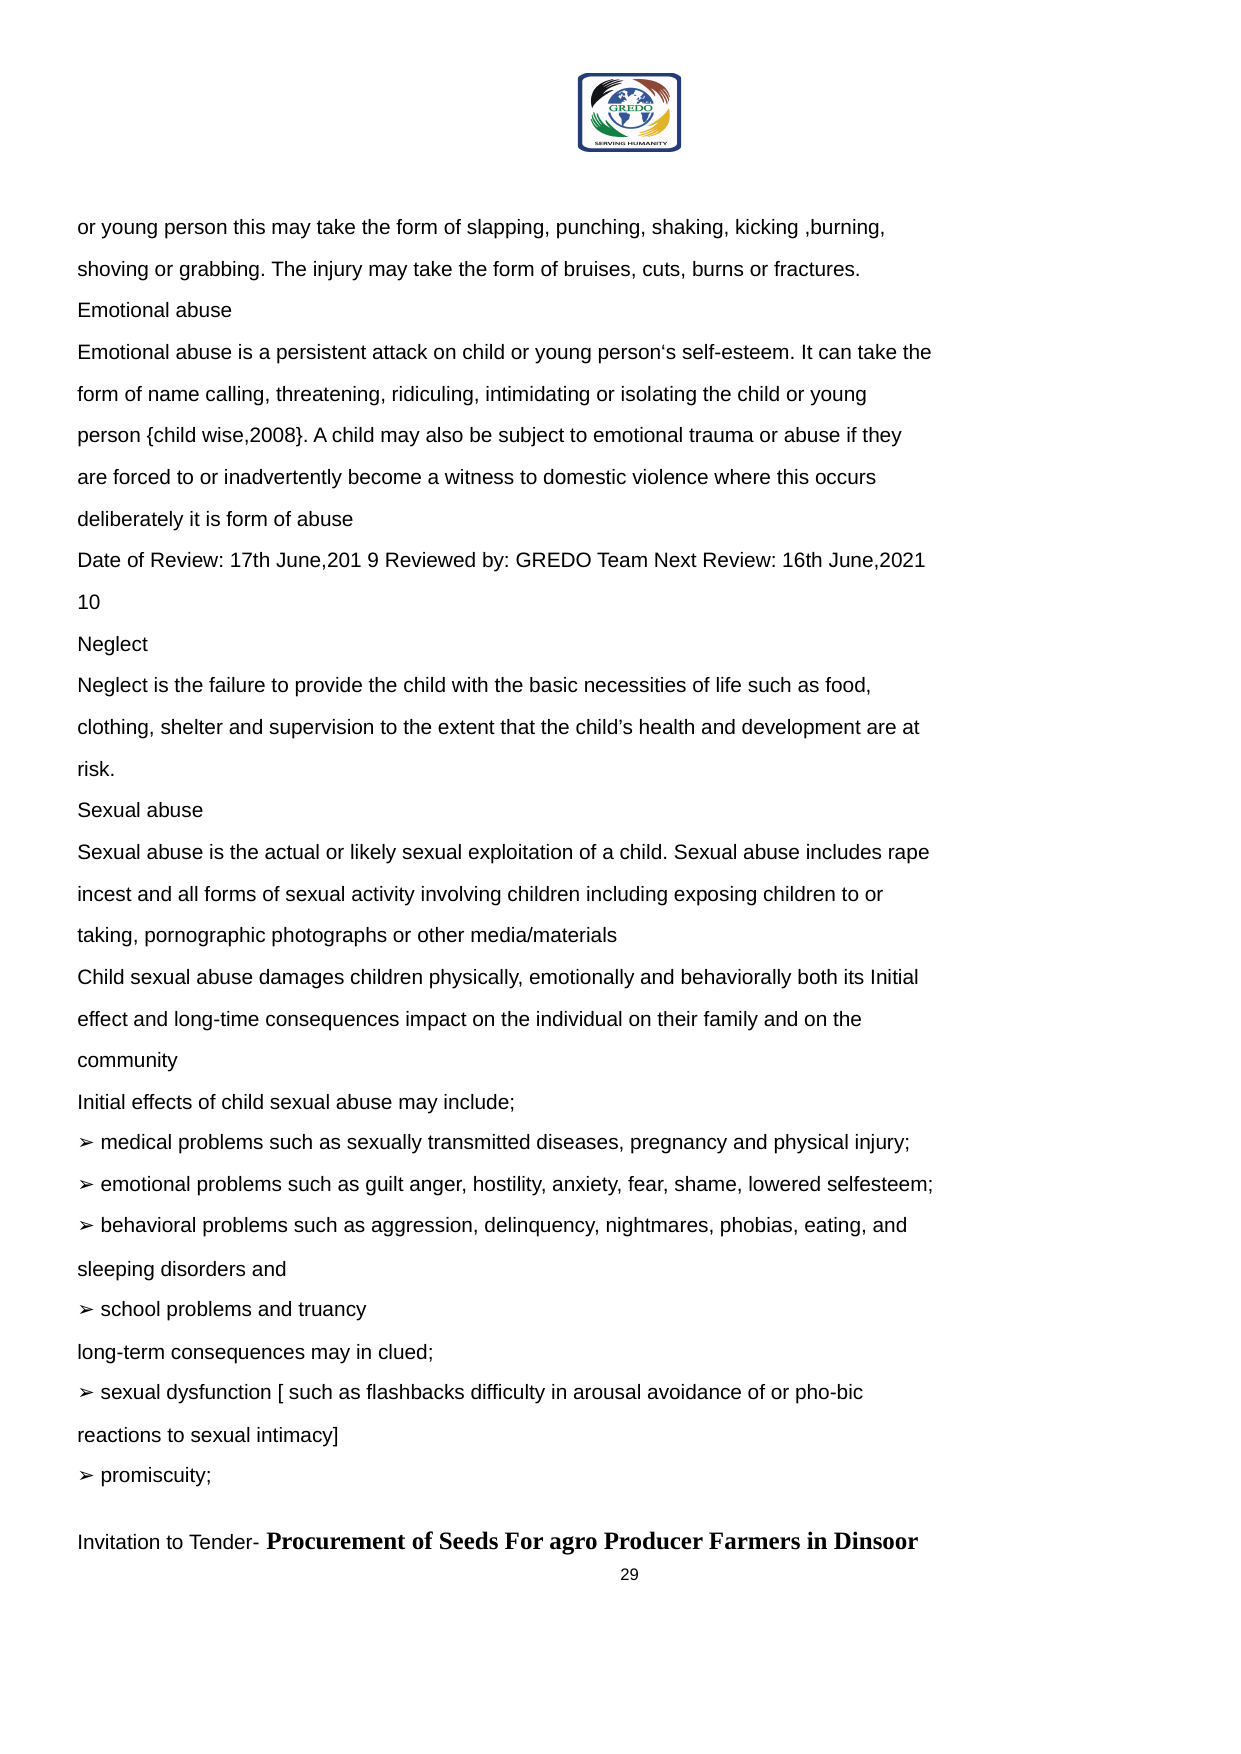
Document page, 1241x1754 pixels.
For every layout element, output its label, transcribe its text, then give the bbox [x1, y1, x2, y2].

text clothing, shelter and supervision to the extent that the child’s health and development are at [77, 709, 1182, 739]
text effect and long-time consequences impact on the individual on their family and on the [77, 1001, 1182, 1030]
text deliberately it is form of abuse [77, 501, 1182, 530]
text incest and all forms of sexual activity involving children including exposing children to or [77, 876, 1182, 905]
text ➢ emotional problems such as guilt anger, hostility, anxiety, fear, shame, lowered selfesteem; [77, 1168, 1182, 1197]
text reactions to sexual intimacy] [77, 1418, 1182, 1447]
picture [577, 73, 682, 152]
text Date of Review: 17th June,201 9 Reviewed by: GREDO Team Next Review: 16th June,2021 [77, 543, 1182, 572]
text ➢ medical problems such as sexually transmitted diseases, pregnancy and physical injury; [77, 1126, 1182, 1155]
text 10 [77, 584, 1182, 614]
text long-term consequences may in clued; [77, 1334, 1182, 1364]
text person {child wise,2008}. A child may also be subject to emotional trauma or abuse if they [77, 418, 1182, 447]
text or young person this may take the form of slapping, punching, shaking, kicking ,burning, [77, 209, 1182, 239]
text form of name calling, threatening, ridiculing, intimidating or isolating the child or young [77, 376, 1182, 405]
text Initial effects of child sexual abuse may include; [77, 1084, 1182, 1114]
text Neglect [77, 626, 1182, 655]
text community [77, 1043, 1182, 1072]
text Neglect is the failure to provide the child with the basic necessities of life such as food, [77, 668, 1182, 697]
text ➢ sexual dysfunction [ such as flashbacks difficulty in arousal avoidance of or pho-bic [77, 1376, 1182, 1405]
text Emotional abuse [77, 293, 1182, 322]
text Sexual abuse is the actual or likely sexual exploitation of a child. Sexual abuse includes rape [77, 834, 1182, 864]
text ➢ school problems and truancy [77, 1293, 1182, 1322]
text Child sexual abuse damages children physically, emotionally and behaviorally both its Initial [77, 959, 1182, 989]
text ➢ behavioral problems such as aggression, delinquency, nightmares, phobias, eating, and [77, 1209, 1182, 1239]
text Sexual abuse [77, 793, 1182, 822]
text risk. [77, 751, 1182, 780]
text are forced to or inadvertently become a witness to domestic violence where this occurs [77, 459, 1182, 489]
text ➢ promiscuity; [77, 1459, 1182, 1489]
text shoving or grabbing. The injury may take the form of bruises, cuts, burns or fractures. [77, 251, 1182, 280]
text Emotional abuse is a persistent attack on child or young person‘s self-esteem. It can take the [77, 334, 1182, 364]
text taking, pornographic photographs or other media/materials [77, 918, 1182, 947]
text sleeping disorders and [77, 1251, 1182, 1280]
